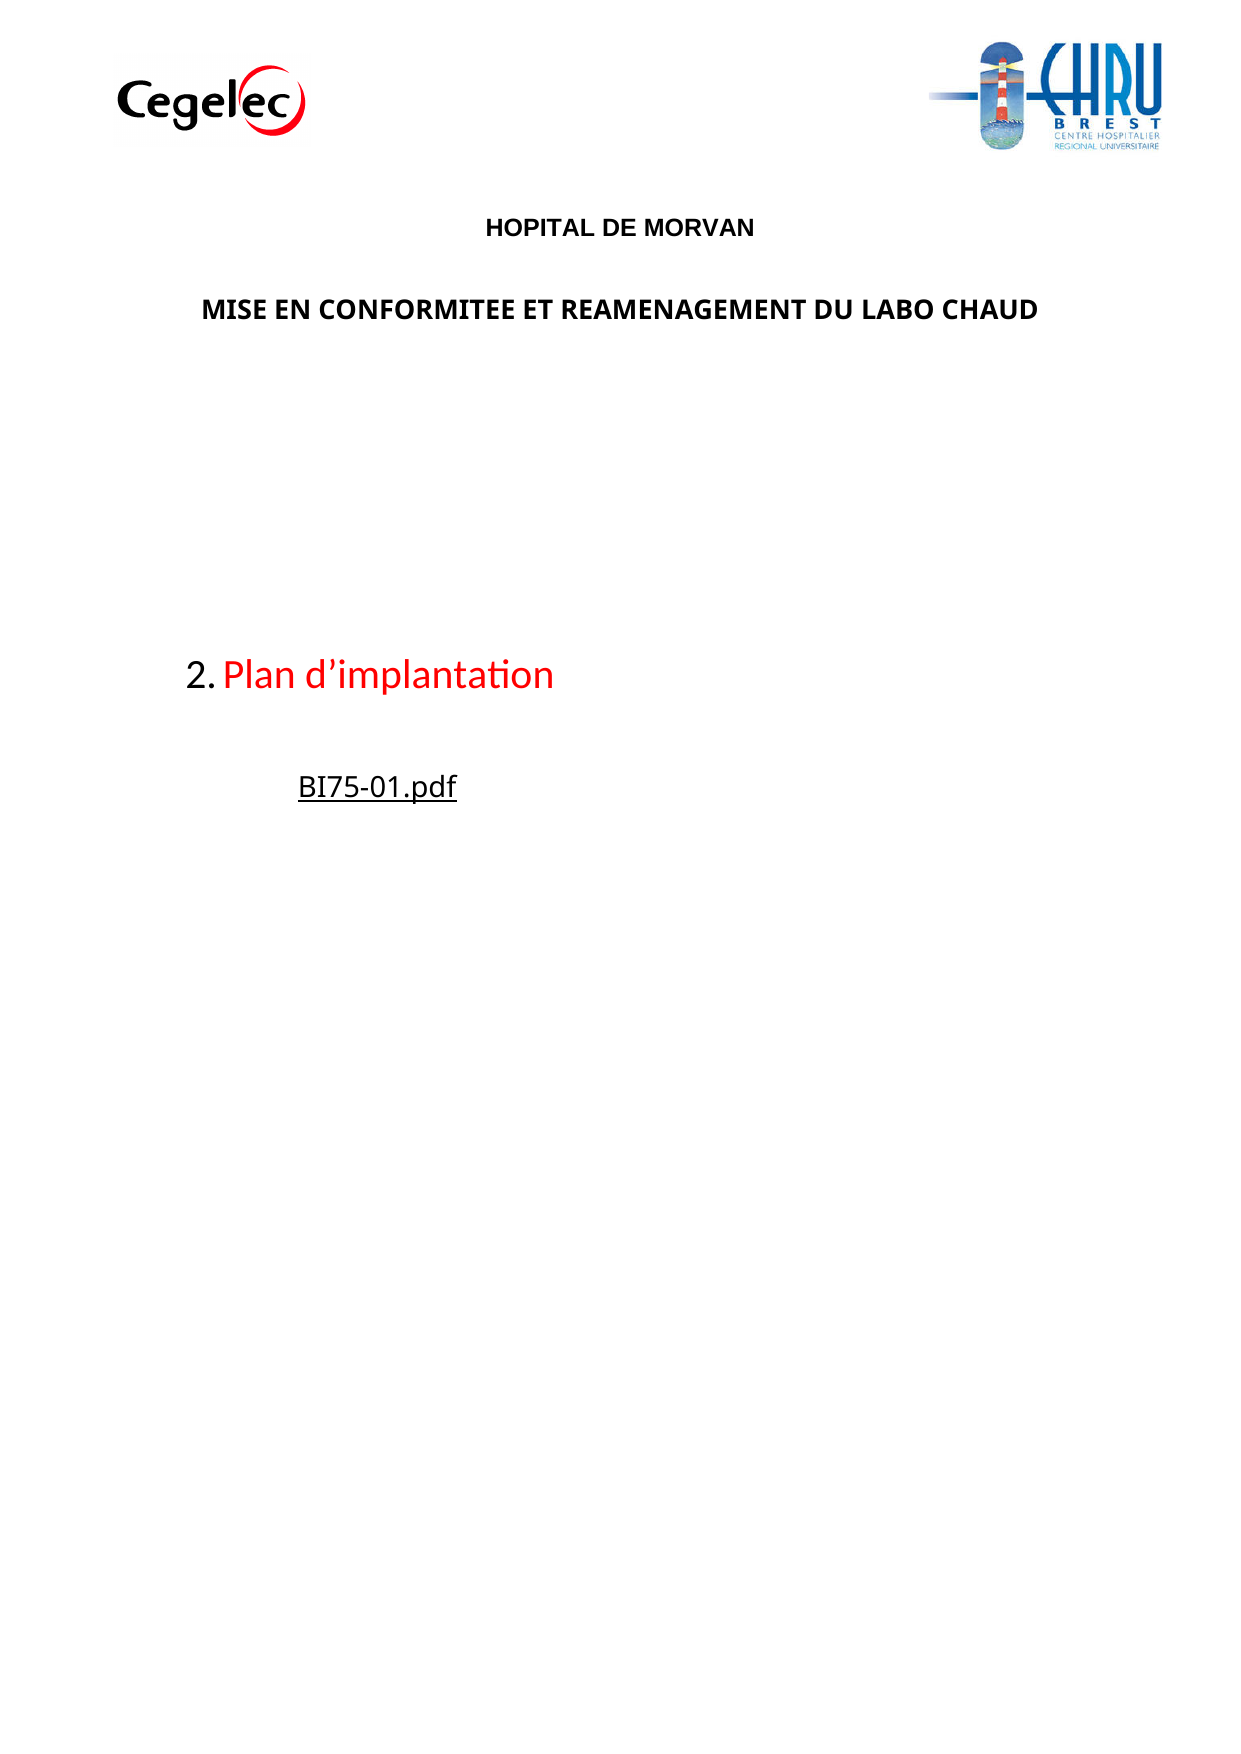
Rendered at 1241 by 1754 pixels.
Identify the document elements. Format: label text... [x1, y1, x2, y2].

list Plan d’implantation [185, 648, 1093, 699]
text MISE EN CONFORMITEE ET REAMENAGEMENT DU LABO CHAUD [148, 291, 1093, 327]
picture [113, 53, 311, 147]
picture [928, 17, 1163, 169]
text BI75-01.pdf [298, 766, 1093, 806]
text HOPITAL DE MORVAN [148, 213, 1093, 242]
